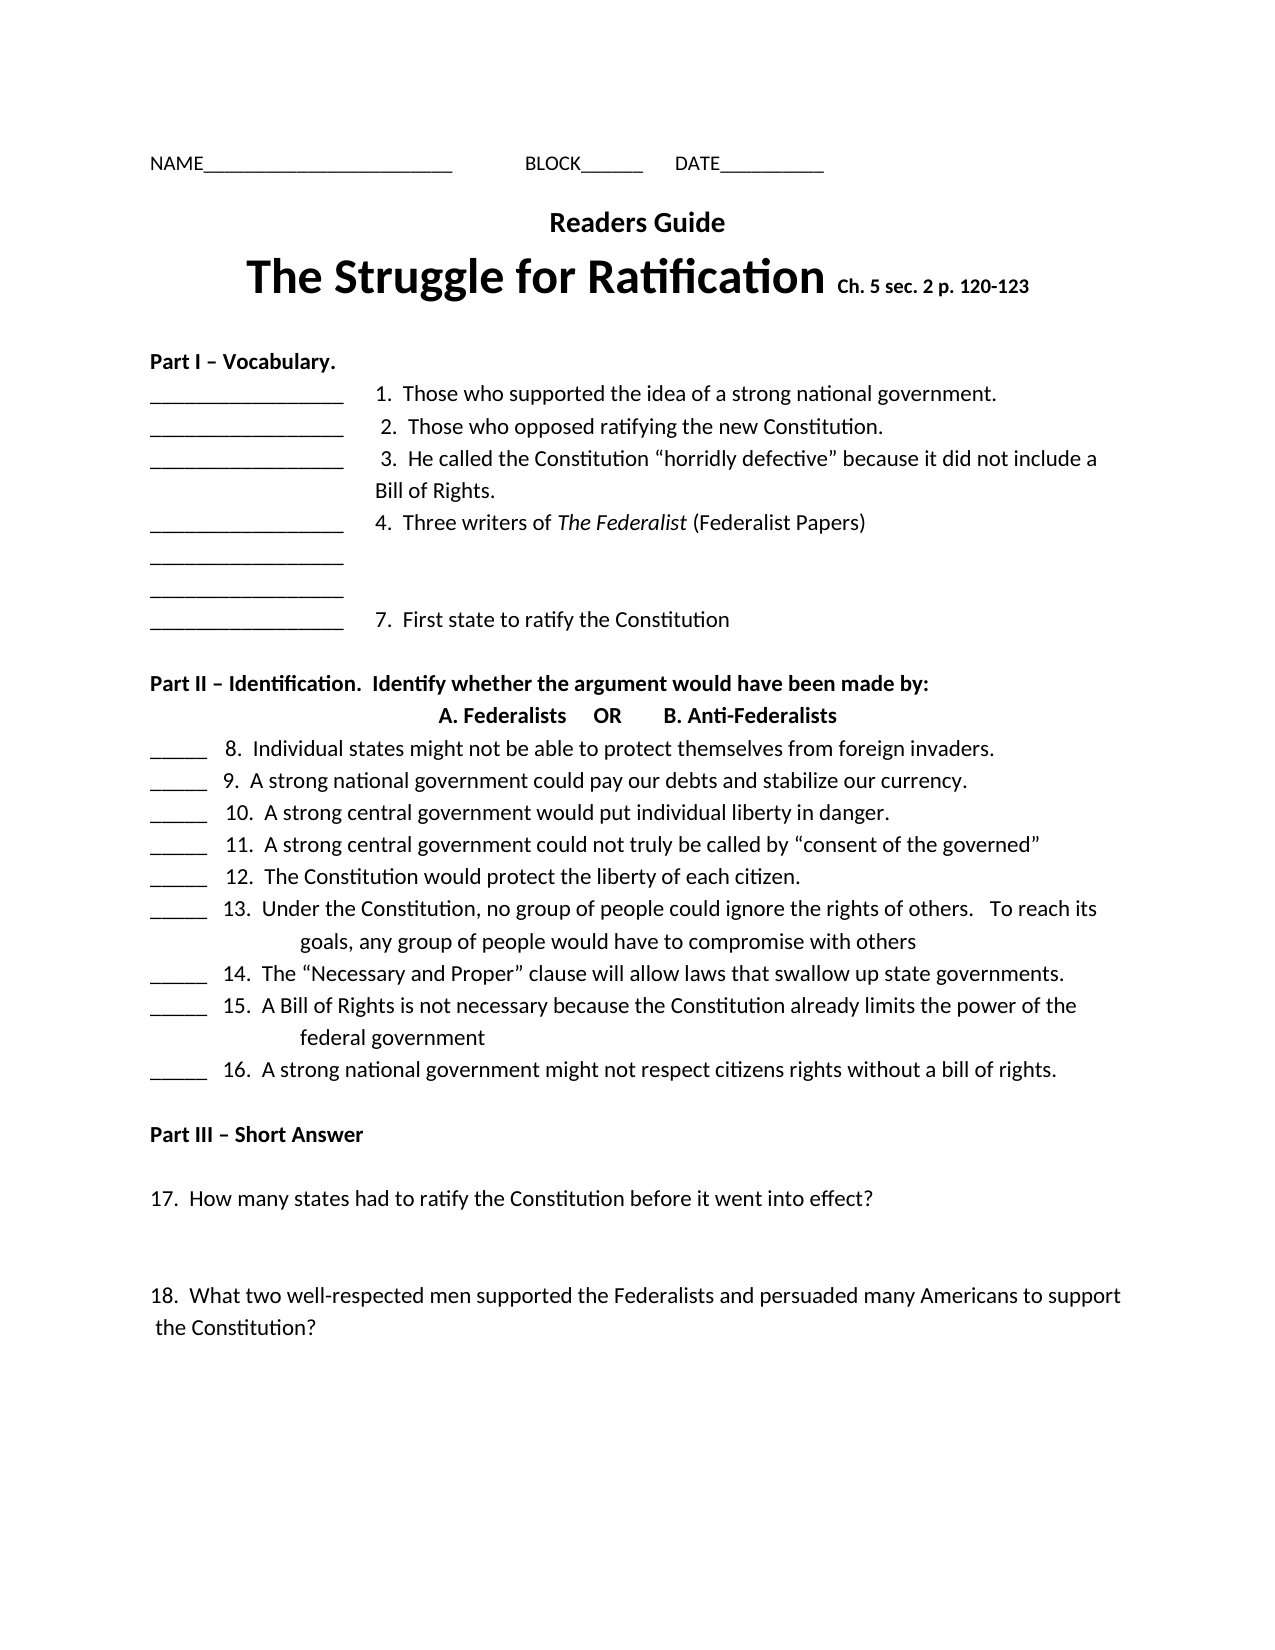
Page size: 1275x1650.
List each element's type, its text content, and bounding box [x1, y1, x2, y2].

text Part II – Identification. Identify whether the argument would have been made by: [150, 669, 1125, 697]
text _____ 12. The Constitution would protect the liberty of each citizen. [150, 862, 1125, 890]
text _____ 15. A Bill of Rights is not necessary because the Constitution already limits the power of the federal government [150, 991, 1125, 1051]
text _________________ 1. Those who supported the idea of a strong national government. [150, 379, 1125, 408]
text Part I – Vocabulary. [150, 347, 1125, 375]
text _________________ 4. Three writers of The Federalist (Federalist Papers) [150, 508, 1125, 536]
text _____ 16. A strong national government might not respect citizens rights without a bill of rights. [150, 1056, 1125, 1083]
text 17. How many states had to ratify the Constitution before it went into effect? [150, 1184, 1125, 1212]
text _________________ 3. He called the Constitution “horridly defective” because it did not include a Bill of Rights. [150, 444, 1125, 504]
text _____ 8. Individual states might not be able to protect themselves from foreign invaders. [150, 734, 1125, 762]
text 18. What two well-respected men supported the Federalists and persuaded many Americans to support [150, 1281, 1125, 1309]
text A. Federalists OR B. Anti-Federalists [150, 701, 1125, 729]
text _________________ 7. First state to ratify the Constitution [150, 605, 1125, 633]
text Readers Guide [150, 204, 1125, 240]
text the Constitution? [150, 1313, 1125, 1341]
text _________________ [150, 541, 1125, 568]
text _________________ 2. Those who opposed ratifying the new Constitution. [150, 412, 1125, 440]
text _____ 10. A strong central government would put individual liberty in danger. [150, 798, 1125, 826]
text _____ 14. The “Necessary and Proper” clause will allow laws that swallow up state governments. [150, 959, 1125, 987]
text NAME________________________ BLOCK______ DATE__________ [150, 150, 1125, 175]
text The Struggle for Ratification Ch. 5 sec. 2 p. 120-123 [150, 245, 1125, 306]
text _____ 13. Under the Constitution, no group of people could ignore the rights of others. To reach its goals, any group of people would have to compromise with others [150, 894, 1125, 955]
text _____ 11. A strong central government could not truly be called by “consent of the governed” [150, 830, 1125, 858]
text Part III – Short Answer [150, 1120, 1125, 1148]
text _____ 9. A strong national government could pay our debts and stabilize our currency. [150, 766, 1125, 794]
text _________________ [150, 573, 1125, 601]
